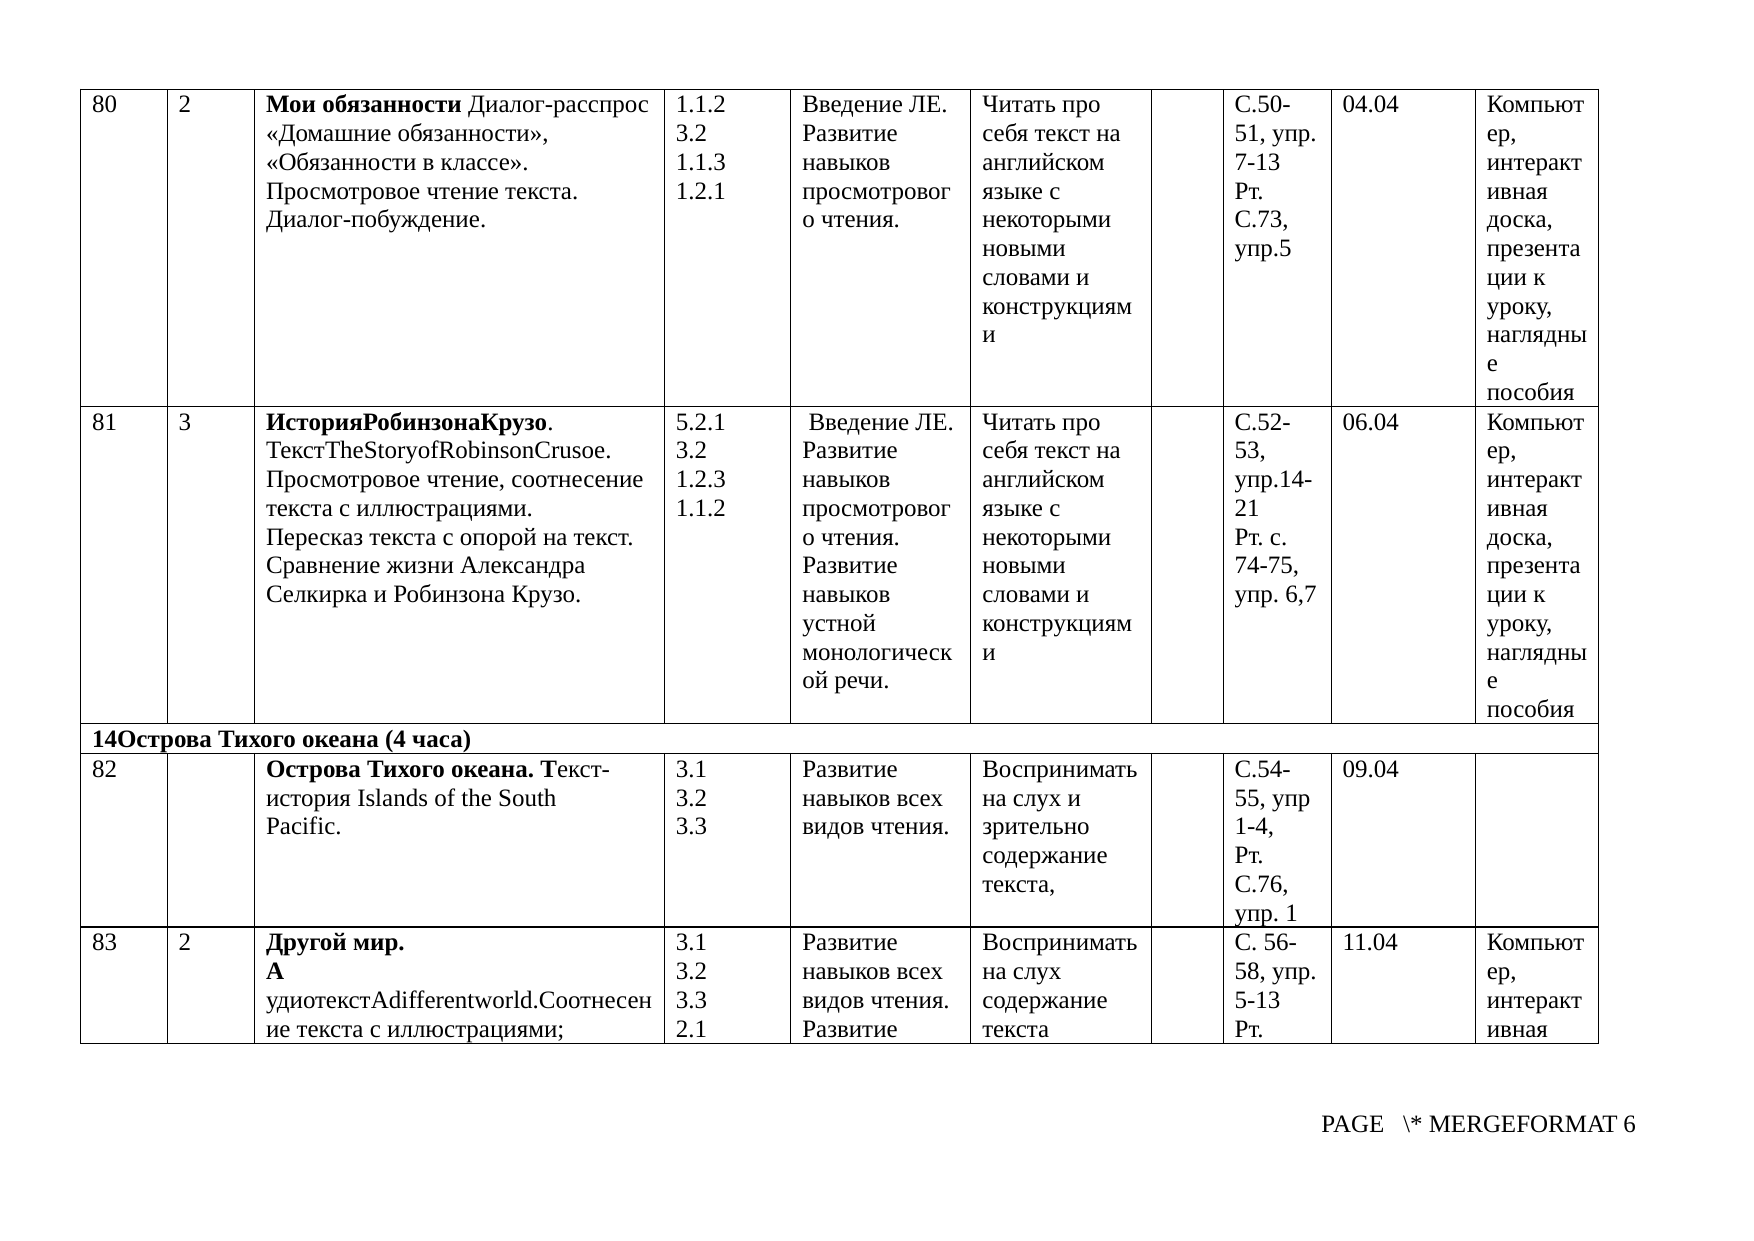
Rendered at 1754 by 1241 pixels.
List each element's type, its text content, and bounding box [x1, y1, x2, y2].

table_cell [1476, 754, 1598, 926]
table_cell 11.04 [1332, 928, 1475, 1042]
table_cell [1152, 90, 1223, 406]
table_cell 14Острова Тихого океана (4 часа) [81, 724, 1598, 753]
table_cell 1.1.2 3.2 1.1.3 1.2.1 [665, 90, 790, 406]
table_cell Введение ЛЕ. Развитие навыков просмотрового чтения. Развитие навыков устной монологической речи. [791, 407, 970, 723]
table_cell Читать про себя текст на английском языке с некоторыми новыми словами и конструкциями [971, 407, 1151, 723]
table_cell 81 [81, 407, 167, 723]
table_cell 83 [81, 928, 167, 1042]
table_cell Читать про себя текст на английском языке с некоторыми новыми словами и конструкциями [971, 90, 1151, 406]
table_cell Воспринимать на слух и зрительно содержание текста, [971, 754, 1151, 926]
table_cell [1152, 407, 1223, 723]
table_cell 09.04 [1332, 754, 1475, 926]
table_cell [255, 928, 664, 1042]
table_cell [1152, 754, 1223, 926]
table_cell С.50-51, упр. 7-13 Рт. С.73, упр.5 [1224, 90, 1331, 406]
table_cell 5.2.1 3.2 1.2.3 1.1.2 [665, 407, 790, 723]
table_cell Компьютер, интерактивная доска, презентации к уроку, наглядные пособия [1476, 90, 1598, 406]
table_cell Компьютер, интерактивная доска, презентации к уроку, наглядные пособия [1476, 407, 1598, 723]
table_cell Введение ЛЕ. Развитие навыков просмотрового чтения. [791, 90, 970, 406]
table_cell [1224, 928, 1331, 1042]
table_cell С.54-55, упр 1-4, Рт. С.76, упр. 1 [1224, 754, 1331, 926]
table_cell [791, 928, 970, 1042]
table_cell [971, 928, 1151, 1042]
table_cell Развитие навыков всех видов чтения. [791, 754, 970, 926]
table_cell Острова Тихого океана. Текст-история Islands of the South Pacific. [255, 754, 664, 926]
table_cell 06.04 [1332, 407, 1475, 723]
table_cell 80 [81, 90, 167, 406]
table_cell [665, 928, 790, 1042]
table_cell 3.1 3.2 3.3 [665, 754, 790, 926]
table_cell 04.04 [1332, 90, 1475, 406]
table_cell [1476, 928, 1598, 1042]
table_cell С.52-53, упр.14-21 Рт. с. 74-75, упр. 6,7 [1224, 407, 1331, 723]
table_cell Мои обязанности Диалог-расспрос «Домашние обязанности», «Обязанности в классе». Просмотровое чтение текста. Диалог-побуждение. [255, 90, 664, 406]
table_cell 82 [81, 754, 167, 926]
table_cell 3 [168, 407, 254, 723]
table_cell [168, 754, 254, 926]
table_cell ИсторияРобинзонаКрузо. ТекстTheStoryofRobinsonCrusoe. Просмотровое чтение, соотнесение текста с иллюстрациями. Пересказ текста с опорой на текст. Сравнение жизни Александра Селкирка и Робинзона Крузо. [255, 407, 664, 723]
table_cell [1152, 928, 1223, 1042]
table_cell 2 [168, 928, 254, 1042]
table_cell 2 [168, 90, 254, 406]
